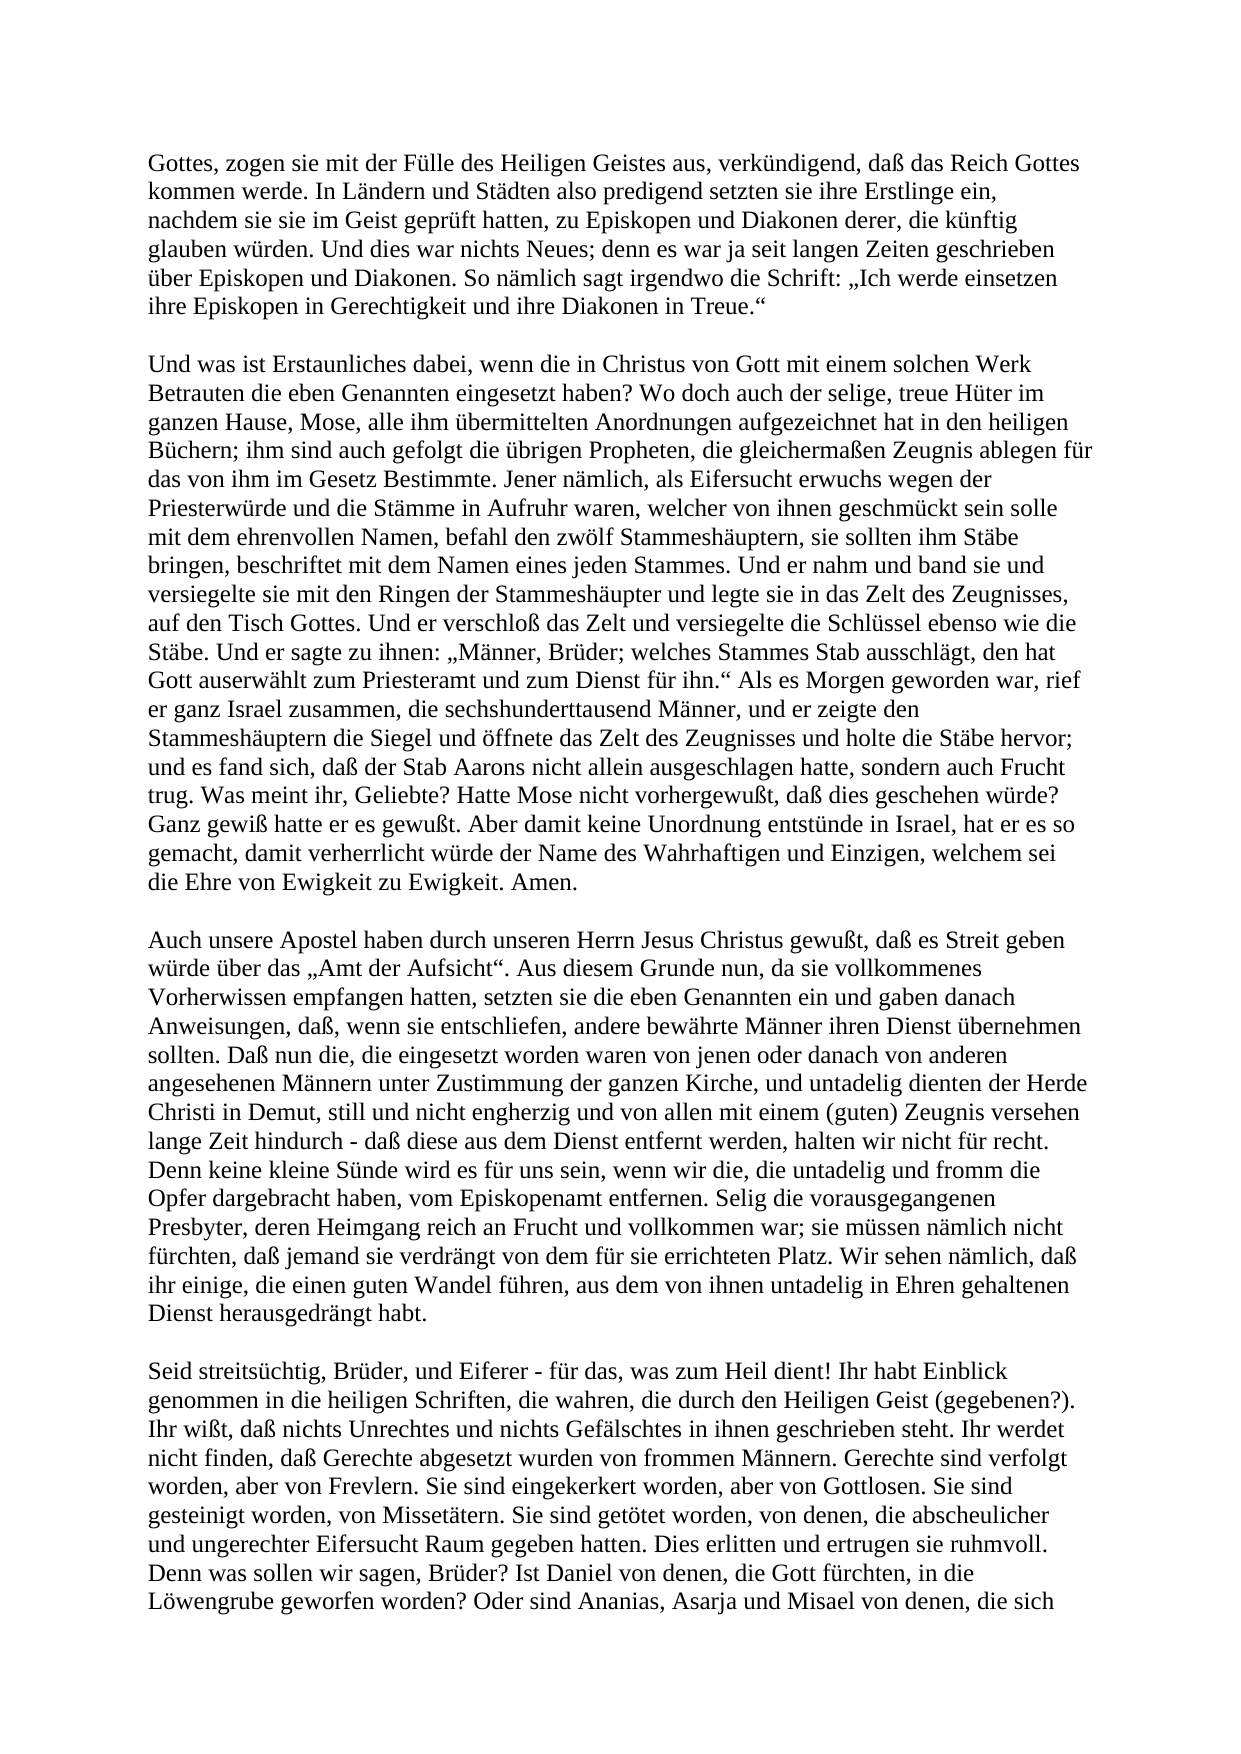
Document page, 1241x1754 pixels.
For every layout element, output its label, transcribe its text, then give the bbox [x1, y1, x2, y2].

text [148, 148, 1093, 320]
text Auch unsere Apostel haben durch unseren Herrn Jesus Christus gewußt, daß es Streit geben würde über das „Amt der Aufsicht“. Aus diesem Grunde nun, da sie vollkommenes Vorherwissen empfangen hatten, setzten sie die eben Genannten ein und gaben danach Anweisungen, daß, wenn sie entschliefen, andere bewährte Männer ihren Dienst übernehmen sollten. Daß nun die, die eingesetzt worden waren von jenen oder danach von anderen angesehenen Männern unter Zustimmung der ganzen Kirche, und untadelig dienten der Herde Christi in Demut, still und nicht engherzig und von allen mit einem (guten) Zeugnis versehen lange Zeit hindurch - daß diese aus dem Dienst entfernt werden, halten wir nicht für recht. Denn keine kleine Sünde wird es für uns sein, wenn wir die, die untadelig und fromm die Opfer dargebracht haben, vom Episkopenamt entfernen. Selig die vorausgegangenen Presbyter, deren Heimgang reich an Frucht und vollkommen war; sie müssen nämlich nicht fürchten, daß jemand sie verdrängt von dem für sie errichteten Platz. Wir sehen nämlich, daß ihr einige, die einen guten Wandel führen, aus dem von ihnen untadelig in Ehren gehaltenen Dienst herausgedrängt habt. [148, 925, 1093, 1327]
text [148, 1356, 1093, 1615]
text Und was ist Erstaunliches dabei, wenn die in Christus von Gott mit einem solchen Werk Betrauten die eben Genannten eingesetzt haben? Wo doch auch der selige, treue Hüter im ganzen Hause, Mose, alle ihm übermittelten Anordnungen aufgezeichnet hat in den heiligen Büchern; ihm sind auch gefolgt die übrigen Propheten, die gleichermaßen Zeugnis ablegen für das von ihm im Gesetz Bestimmte. Jener nämlich, als Eifersucht erwuchs wegen der Priesterwürde und die Stämme in Aufruhr waren, welcher von ihnen geschmückt sein solle mit dem ehrenvollen Namen, befahl den zwölf Stammeshäuptern, sie sollten ihm Stäbe bringen, beschriftet mit dem Namen eines jeden Stammes. Und er nahm und band sie und versiegelte sie mit den Ringen der Stammeshäupter und legte sie in das Zelt des Zeugnisses, auf den Tisch Gottes. Und er verschloß das Zelt und versiegelte die Schlüssel ebenso wie die Stäbe. Und er sagte zu ihnen: „Männer, Brüder; welches Stammes Stab ausschlägt, den hat Gott auserwählt zum Priesteramt und zum Dienst für ihn.“ Als es Morgen geworden war, rief er ganz Israel zusammen, die sechshunderttausend Männer, und er zeigte den Stammeshäuptern die Siegel und öffnete das Zelt des Zeugnisses und holte die Stäbe hervor; und es fand sich, daß der Stab Aarons nicht allein ausgeschlagen hatte, sondern auch Frucht trug. Was meint ihr, Geliebte? Hatte Mose nicht vorhergewußt, daß dies geschehen würde? Ganz gewiß hatte er es gewußt. Aber damit keine Unordnung entstünde in Israel, hat er es so gemacht, damit verherrlicht würde der Name des Wahrhaftigen und Einzigen, welchem sei die Ehre von Ewigkeit zu Ewigkeit. Amen. [148, 349, 1093, 896]
